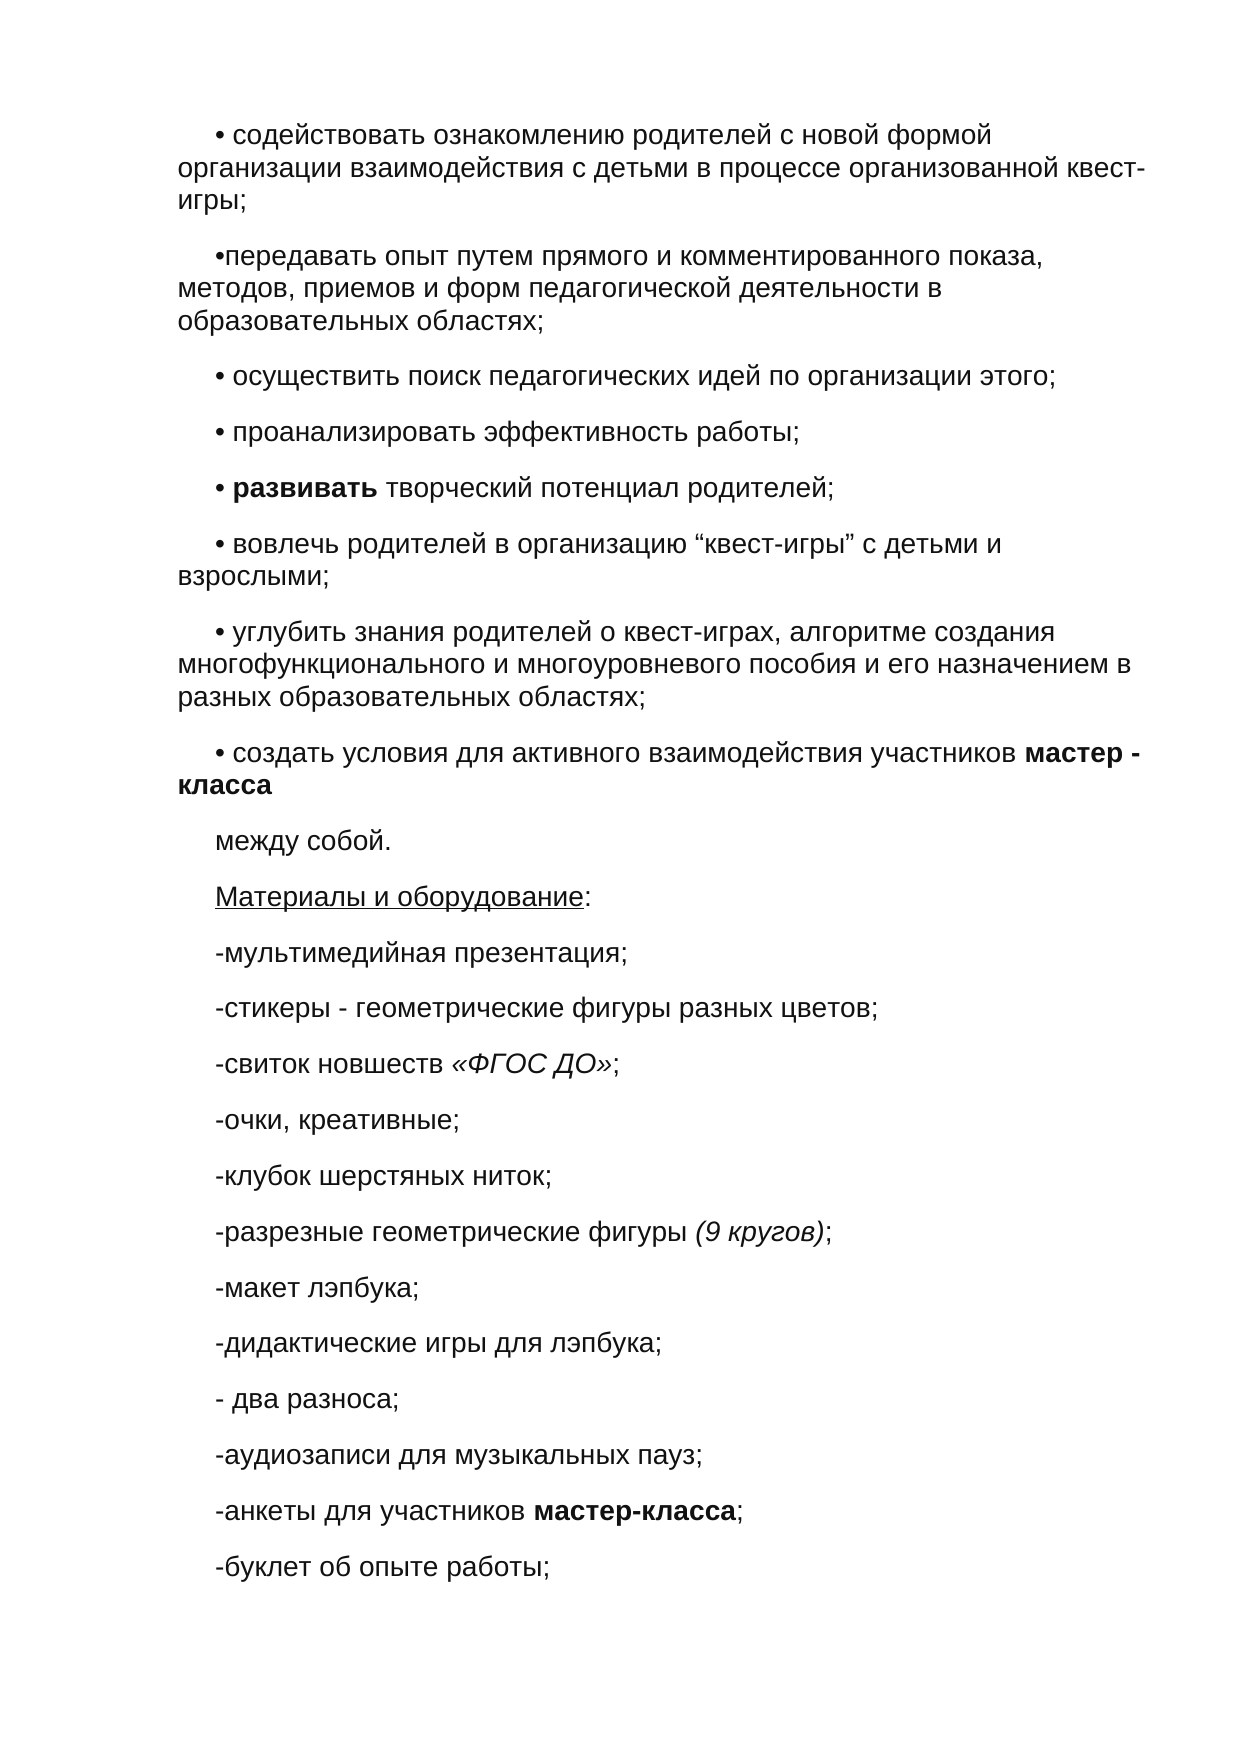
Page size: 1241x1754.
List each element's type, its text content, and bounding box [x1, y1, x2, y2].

text • углубить знания родителей о квест-играх, алгоритме создания многофункционального и многоуровневого пособия и его назначением в разных образовательных областях; [177, 615, 1152, 712]
text -анкеты для участников мастер-класса; [177, 1494, 1152, 1526]
text •передавать опыт путем прямого и комментированного показа, методов, приемов и форм педагогической деятельности в образовательных областях; [177, 239, 1152, 336]
text -дидактические игры для лэпбука; [177, 1326, 1152, 1359]
text -свиток новшеств «ФГОС ДО»; [177, 1047, 1152, 1080]
text • осуществить поиск педагогических идей по организации этого; [177, 359, 1152, 392]
text • развивать творческий потенциал родителей; [177, 471, 1152, 503]
text -макет лэпбука; [177, 1271, 1152, 1303]
text между собой. [177, 824, 1152, 856]
text -стикеры - геометрические фигуры разных цветов; [177, 991, 1152, 1024]
text -разрезные геометрические фигуры (9 кругов); [177, 1215, 1152, 1247]
text • создать условия для активного взаимодействия участников мастер - класса [177, 736, 1152, 801]
text -мультимедийная презентация; [177, 936, 1152, 968]
text • проанализировать эффективность работы; [177, 415, 1152, 448]
text • вовлечь родителей в организацию “квест-игры” с детьми и взрослыми; [177, 527, 1152, 592]
text • содействовать ознакомлению родителей с новой формой организации взаимодействия с детьми в процессе организованной квест-игры; [177, 118, 1152, 215]
text -очки, креативные; [177, 1103, 1152, 1136]
text -буклет об опыте работы; [177, 1550, 1152, 1582]
text - два разноса; [177, 1382, 1152, 1415]
text Материалы и оборудование: [177, 880, 1152, 912]
text -клубок шерстяных ниток; [177, 1159, 1152, 1191]
text -аудиозаписи для музыкальных пауз; [177, 1438, 1152, 1471]
